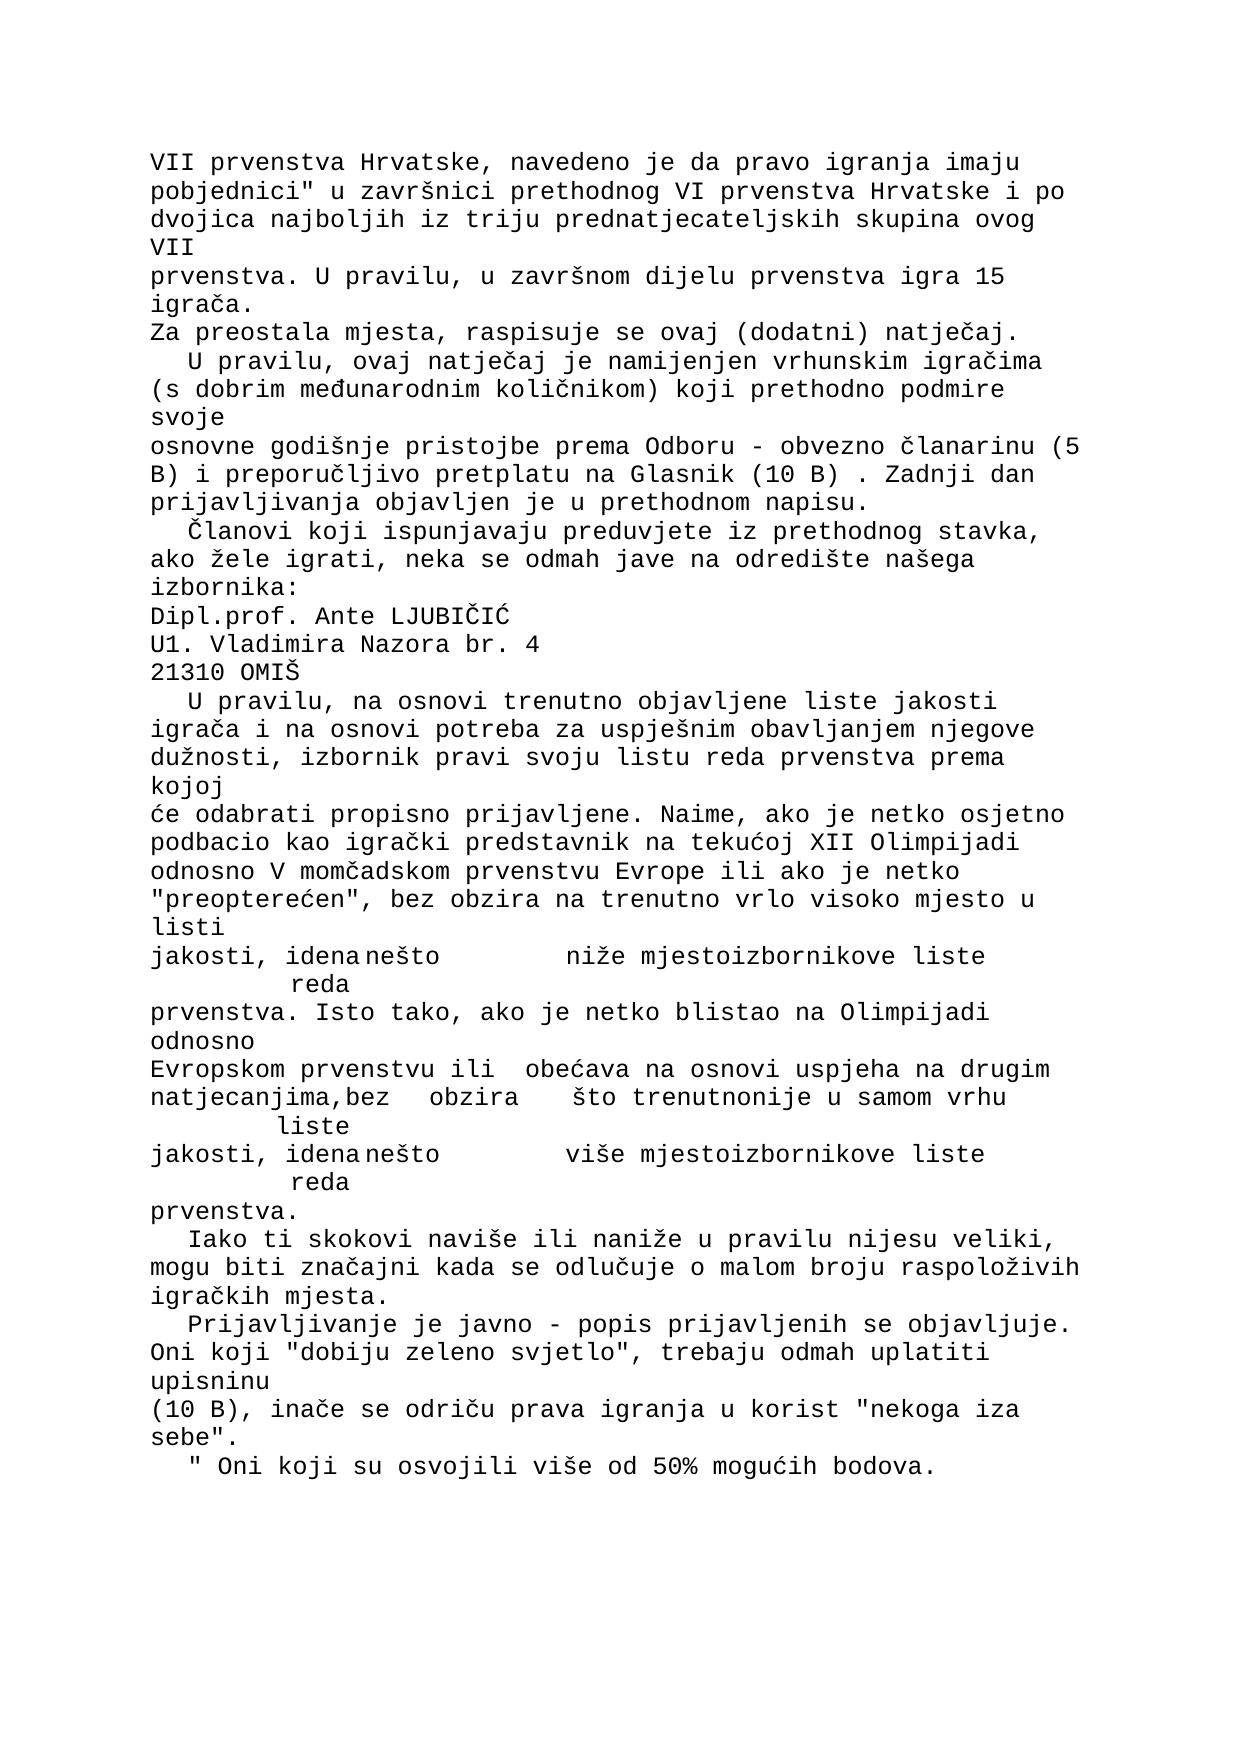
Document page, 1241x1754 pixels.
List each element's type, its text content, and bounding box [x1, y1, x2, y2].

text prvenstva. [150, 1198, 1090, 1227]
text jakosti, ide na nešto više mjesto izbornikove liste reda [150, 1142, 1090, 1198]
text Oni koji "dobiju zeleno svjetlo", trebaju odmah uplatiti upisninu (10 B), inače se odriču prava igranja u korist "nekoga iza sebe". [150, 1340, 1090, 1453]
text VII prvenstva Hrvatske, navedeno je da pravo igranja imaju pobjednici" u završnici prethodnog VI prvenstva Hrvatske i po dvojica najboljih iz triju prednatjecateljskih skupina ovog VII prvenstva. U pravilu, u završnom dijelu prvenstva igra 15 igrača. Za preostala mjesta, raspisuje se ovaj (dodatni) natječaj. [150, 150, 1090, 348]
text U pravilu, na osnovi trenutno objavljene liste jakosti igrača i na osnovi potreba za uspješnim obavljanjem njegove dužnosti, izbornik pravi svoju listu reda prvenstva prema kojoj će odabrati propisno prijavljene. Naime, ako je netko osjetno podbacio kao igrački predstavnik na tekućoj XII Olimpijadi odnosno V momčadskom prvenstvu Evrope ili ako je netko "preopterećen", bez obzira na trenutno vrlo visoko mjesto u listi jakosti, ide na nešto niže mjesto izbornikove liste reda [150, 688, 1090, 1000]
text " Oni koji su osvojili više od 50% mogućih bodova. [150, 1453, 1090, 1482]
text U pravilu, ovaj natječaj je namijenjen vrhunskim igračima (s dobrim međunarodnim količnikom) koji prethodno podmire svoje osnovne godišnje pristojbe prema Odboru - obvezno članarinu (5 B) i preporučljivo pretplatu na Glasnik (10 B) . Zadnji dan prijavljivanja objavljen je u prethodnom napisu. [150, 348, 1090, 518]
text Prijavljivanje je javno - popis prijavljenih se objavljuje. [150, 1312, 1090, 1340]
text Dipl.prof. Ante LJUBIČIĆ U1. Vladimira Nazora br. 4 21310 OMIŠ [150, 603, 1090, 688]
text Članovi koji ispunjavaju preduvjete iz prethodnog stavka, ako žele igrati, neka se odmah jave na odredište našega izbornika: [150, 518, 1090, 603]
text Iako ti skokovi naviše ili naniže u pravilu nijesu veliki, mogu biti značajni kada se odlučuje o malom broju raspoloživih igračkih mjesta. [150, 1227, 1090, 1312]
text natjecanjima, bez obzira što trenutno nije u samom vrhu liste [150, 1085, 1090, 1142]
text prvenstva. Isto tako, ako je netko blistao na Olimpijadi odnosno Evropskom prvenstvu ili obećava na osnovi uspjeha na drugim [150, 1000, 1090, 1085]
